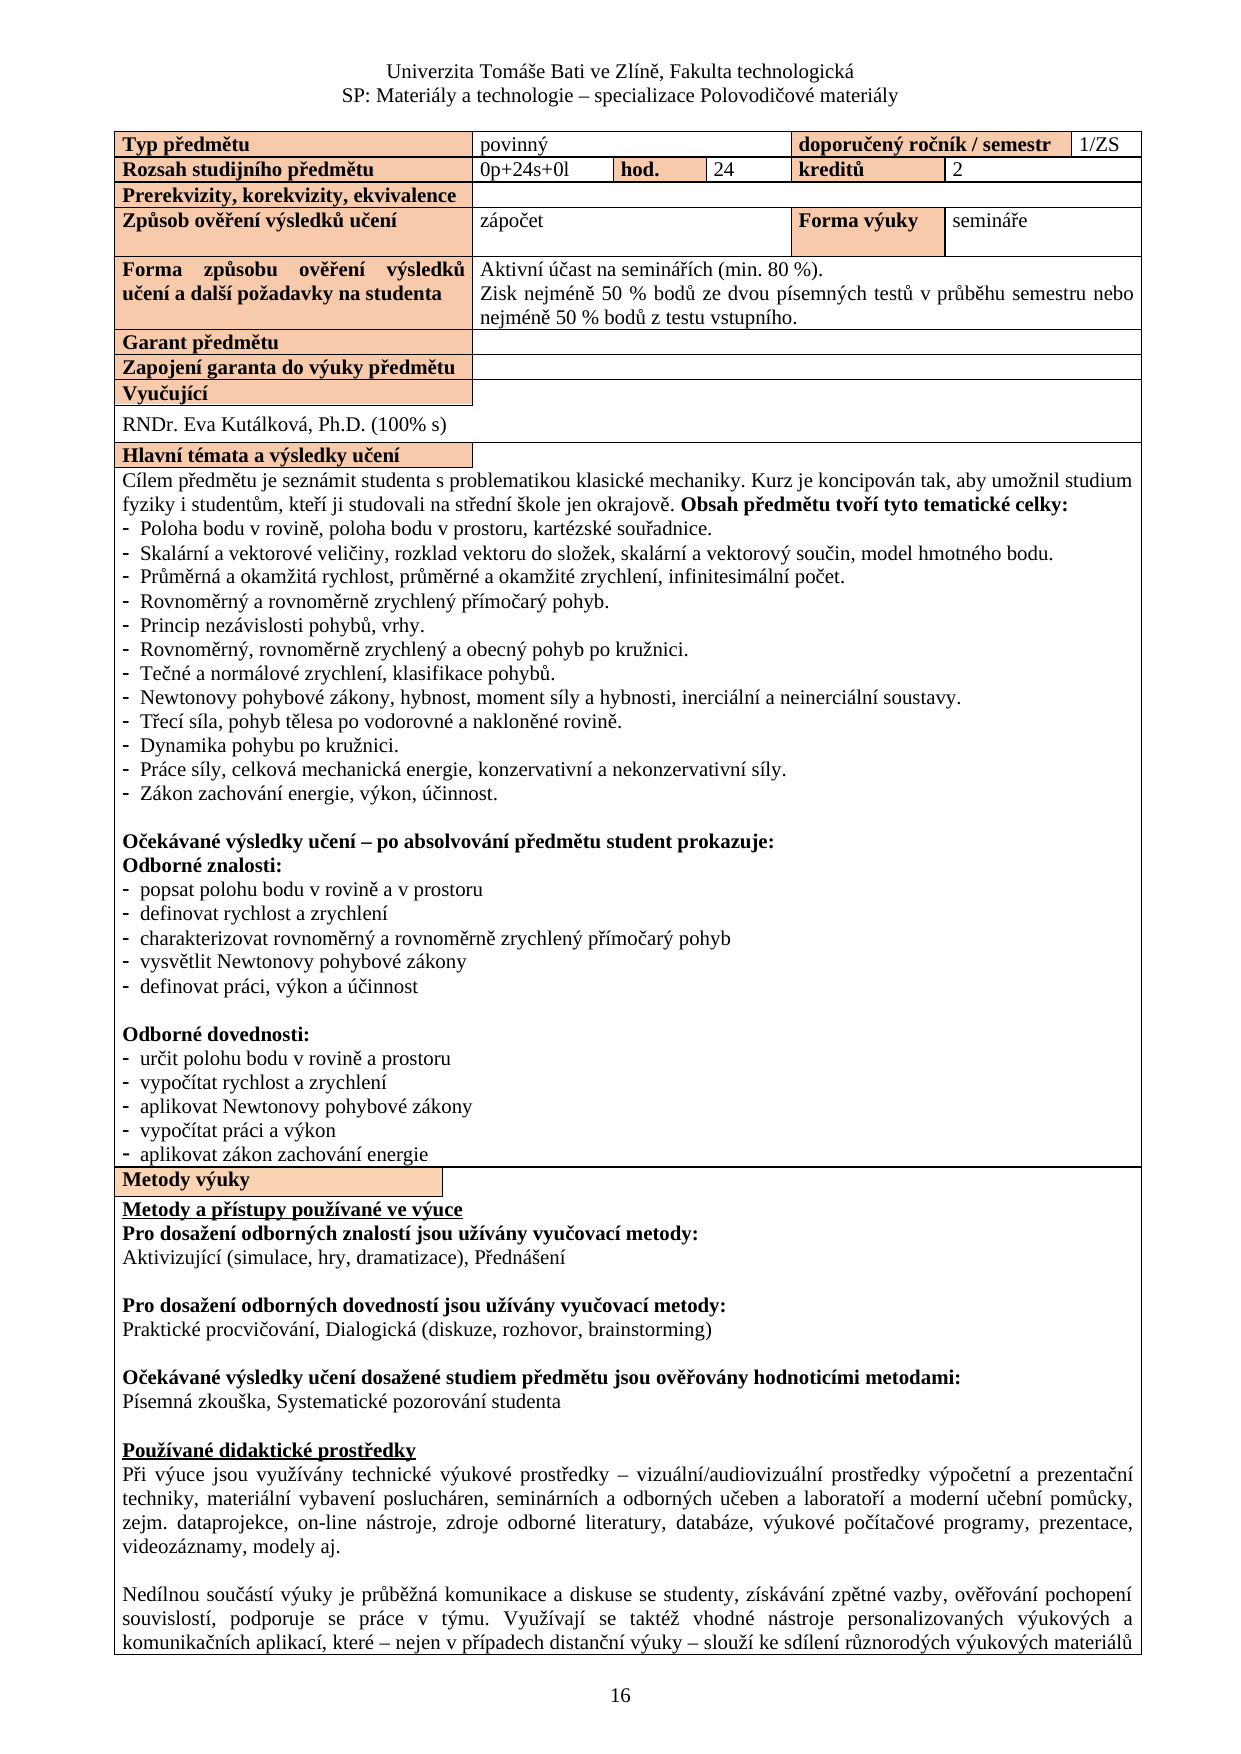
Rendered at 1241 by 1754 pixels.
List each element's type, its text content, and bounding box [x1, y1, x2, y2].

table_cell Rozsah studijního předmětu [115, 158, 472, 181]
table_cell hod. [614, 158, 706, 181]
table_cell Prerekvizity, korekvizity, ekvivalence [115, 183, 472, 207]
table_cell RNDr. Eva Kutálková, Ph.D. (100% s) [115, 405, 1141, 442]
table_cell kreditů [792, 158, 944, 181]
table_cell zápočet [473, 208, 791, 256]
table_cell Aktivní účast na seminářích (min. 80 %). Zisk nejméně 50 % bodů ze dvou písemných testů v průběhu semestru nebo nejméně 50 % bodů z testu vstupního. [797, 257, 1141, 329]
table_cell 1/ZS [1072, 132, 1141, 156]
table_cell [443, 1168, 1141, 1196]
table_cell Forma výuky [792, 208, 944, 256]
table_cell 24 [707, 158, 791, 181]
table_cell doporučený ročník / semestr [792, 132, 1071, 156]
table_cell Cílem předmětu je seznámit studenta s problematikou klasické mechaniky. Kurz je koncipován tak, aby umožnil studium fyziky i studentům, kteří ji studovali na střední škole jen okrajově. Obsah předmětu tvoří tyto tematické celky: Poloha bodu v rovině, poloha bodu v prostoru, kartézské souřadnice. Skalární a vektorové veličiny, rozklad vektoru do složek, skalární a vektorový součin, model hmotného bodu. Průměrná a okamžitá rychlost, průměrné a okamžité zrychlení, infinitesimální počet. Rovnoměrný a rovnoměrně zrychlený přímočarý pohyb. Princip nezávislosti pohybů, vrhy. Rovnoměrný, rovnoměrně zrychlený a obecný pohyb po kružnici. Tečné a normálové zrychlení, klasifikace pohybů. Newtonovy pohybové zákony, hybnost, moment síly a hybnosti, inerciální a neinerciální soustavy. Třecí síla, pohyb tělesa po vodorovné a nakloněné rovině. Dynamika pohybu po kružnici. Práce síly, celková mechanická energie, konzervativní a nekonzervativní síly. Zákon zachování energie, výkon, účinnost. Očekávané výsledky učení – po absolvování předmětu student prokazuje: Odborné znalosti: popsat polohu bodu v rovině a v prostoru definovat rychlost a zrychlení charakterizovat rovnoměrný a rovnoměrně zrychlený přímočarý pohyb vysvětlit Newtonovy pohybové zákony definovat práci, výkon a účinnost Odborné dovednosti: určit polohu bodu v rovině a prostoru vypočítat rychlost a zrychlení aplikovat Newtonovy pohybové zákony vypočítat práci a výkon aplikovat zákon zachování energie [115, 467, 1141, 1166]
table_cell Typ předmětu [115, 132, 472, 156]
table_cell Metody výuky [115, 1168, 442, 1196]
table_cell [473, 355, 1141, 379]
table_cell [115, 1196, 1141, 1654]
table_cell Způsob ověření výsledků učení [115, 208, 472, 256]
table_cell 2 [946, 158, 1141, 181]
table_cell [473, 183, 1141, 207]
table_cell 0p+24s+0l [473, 158, 613, 181]
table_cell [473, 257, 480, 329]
table_cell [473, 443, 1141, 467]
table_cell [473, 380, 1141, 404]
table_cell povinný [473, 132, 791, 156]
table_cell Forma způsobu ověření výsledků učení a další požadavky na studenta [115, 257, 472, 329]
table_cell Hlavní témata a výsledky učení [115, 443, 472, 467]
table_cell semináře [946, 208, 1141, 256]
table_cell Garant předmětu [115, 330, 472, 354]
table_cell [473, 330, 1141, 354]
table_cell Vyučující [115, 380, 472, 404]
table_cell Zapojení garanta do výuky předmětu [115, 355, 472, 379]
